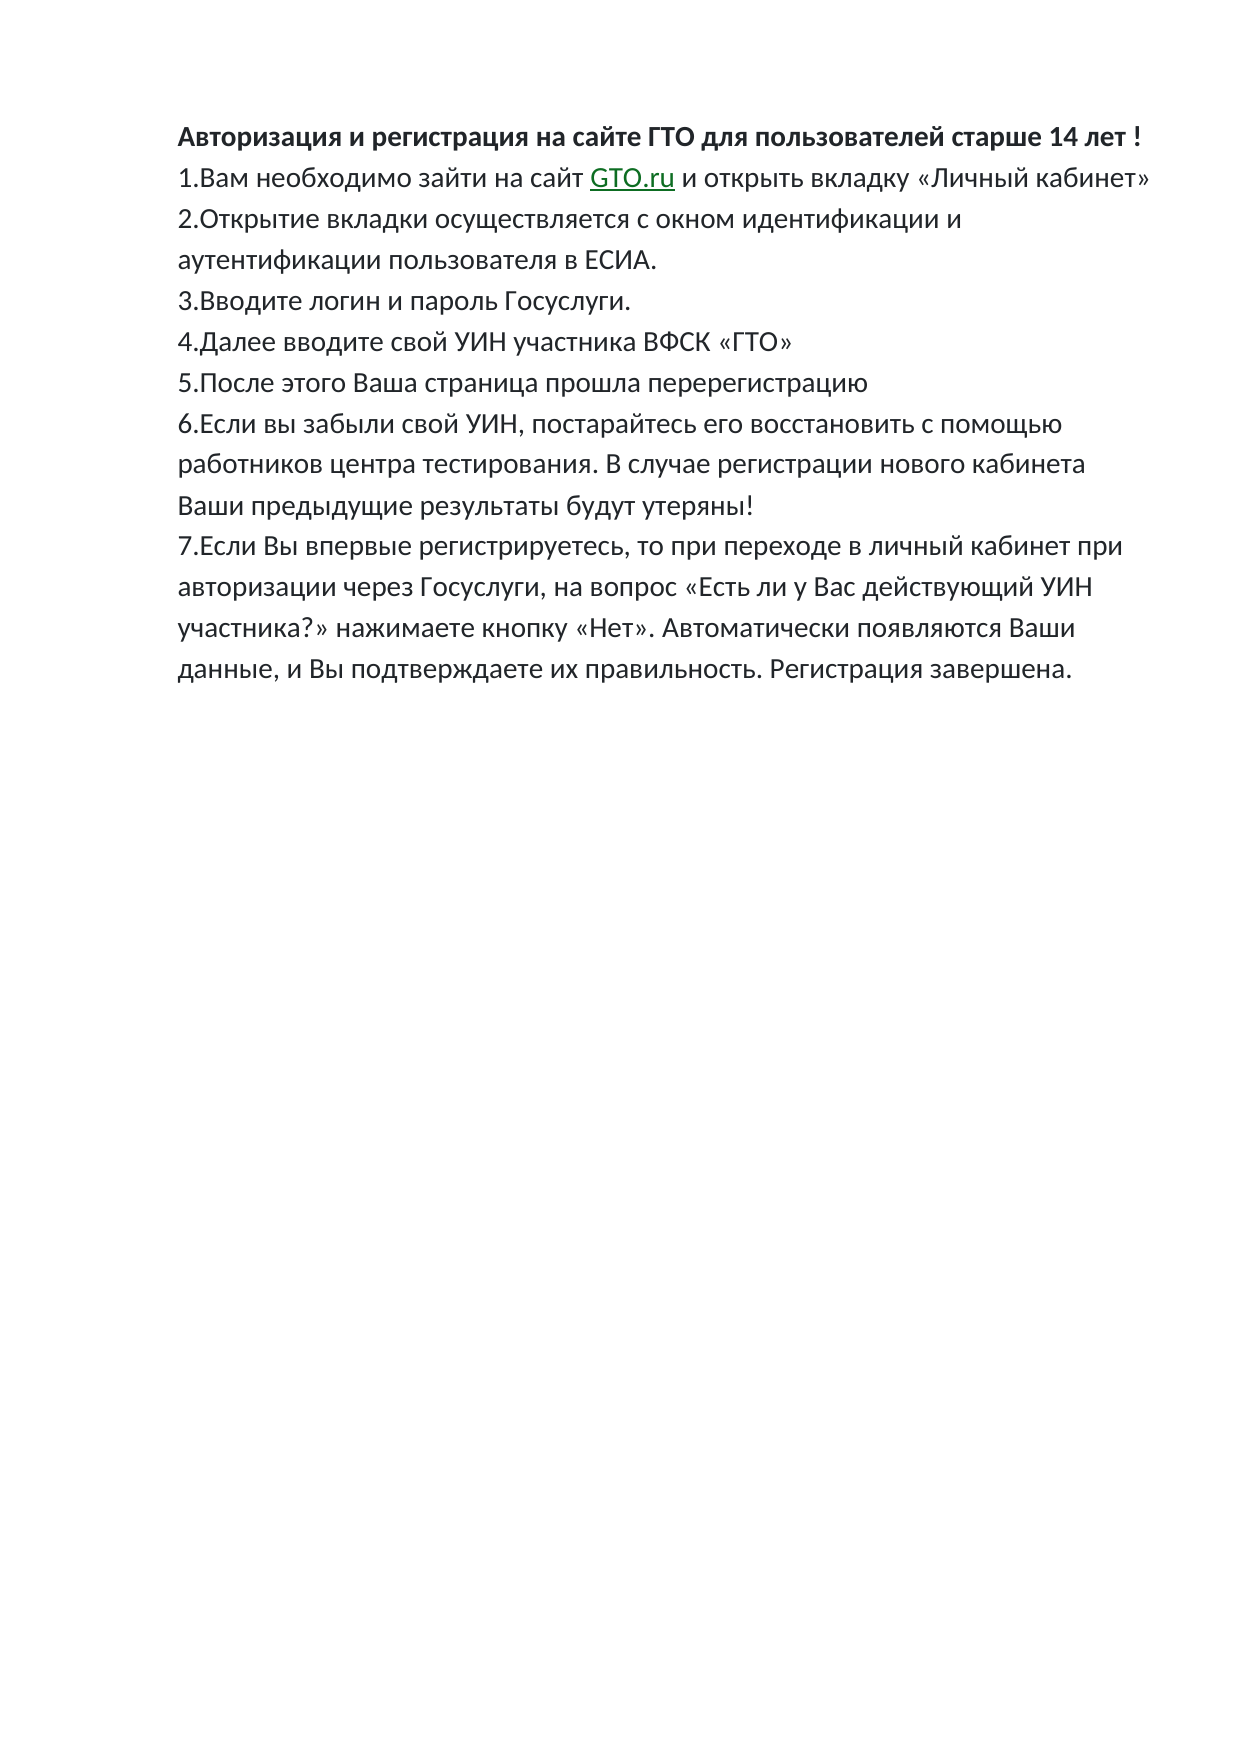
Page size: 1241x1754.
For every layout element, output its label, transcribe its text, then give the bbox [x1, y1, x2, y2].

text Авторизация и регистрация на сайте ГТО для пользователей старше 14 лет ! 1.Вам необходимо зайти на сайт GTO.ru и открыть вкладку «Личный кабинет» 2.Открытие вкладки осуществляется с окном идентификации и аутентификации пользователя в ЕСИА. 3.Вводите логин и пароль Госуслуги. 4.Далее вводите свой УИН участника ВФСК «ГТО» 5.После этого Ваша страница прошла перерегистрацию 6.Если вы забыли свой УИН, постарайтесь его восстановить с помощью работников центра тестирования. В случае регистрации нового кабинета Ваши предыдущие результаты будут утеряны! 7.Если Вы впервые регистрируетесь, то при переходе в личный кабинет при авторизации через Госуслуги, на вопрос «Есть ли у Вас действующий УИН участника?» нажимаете кнопку «Нет». Автоматически появляются Ваши данные, и Вы подтверждаете их правильность. Регистрация завершена. [177, 118, 1152, 686]
